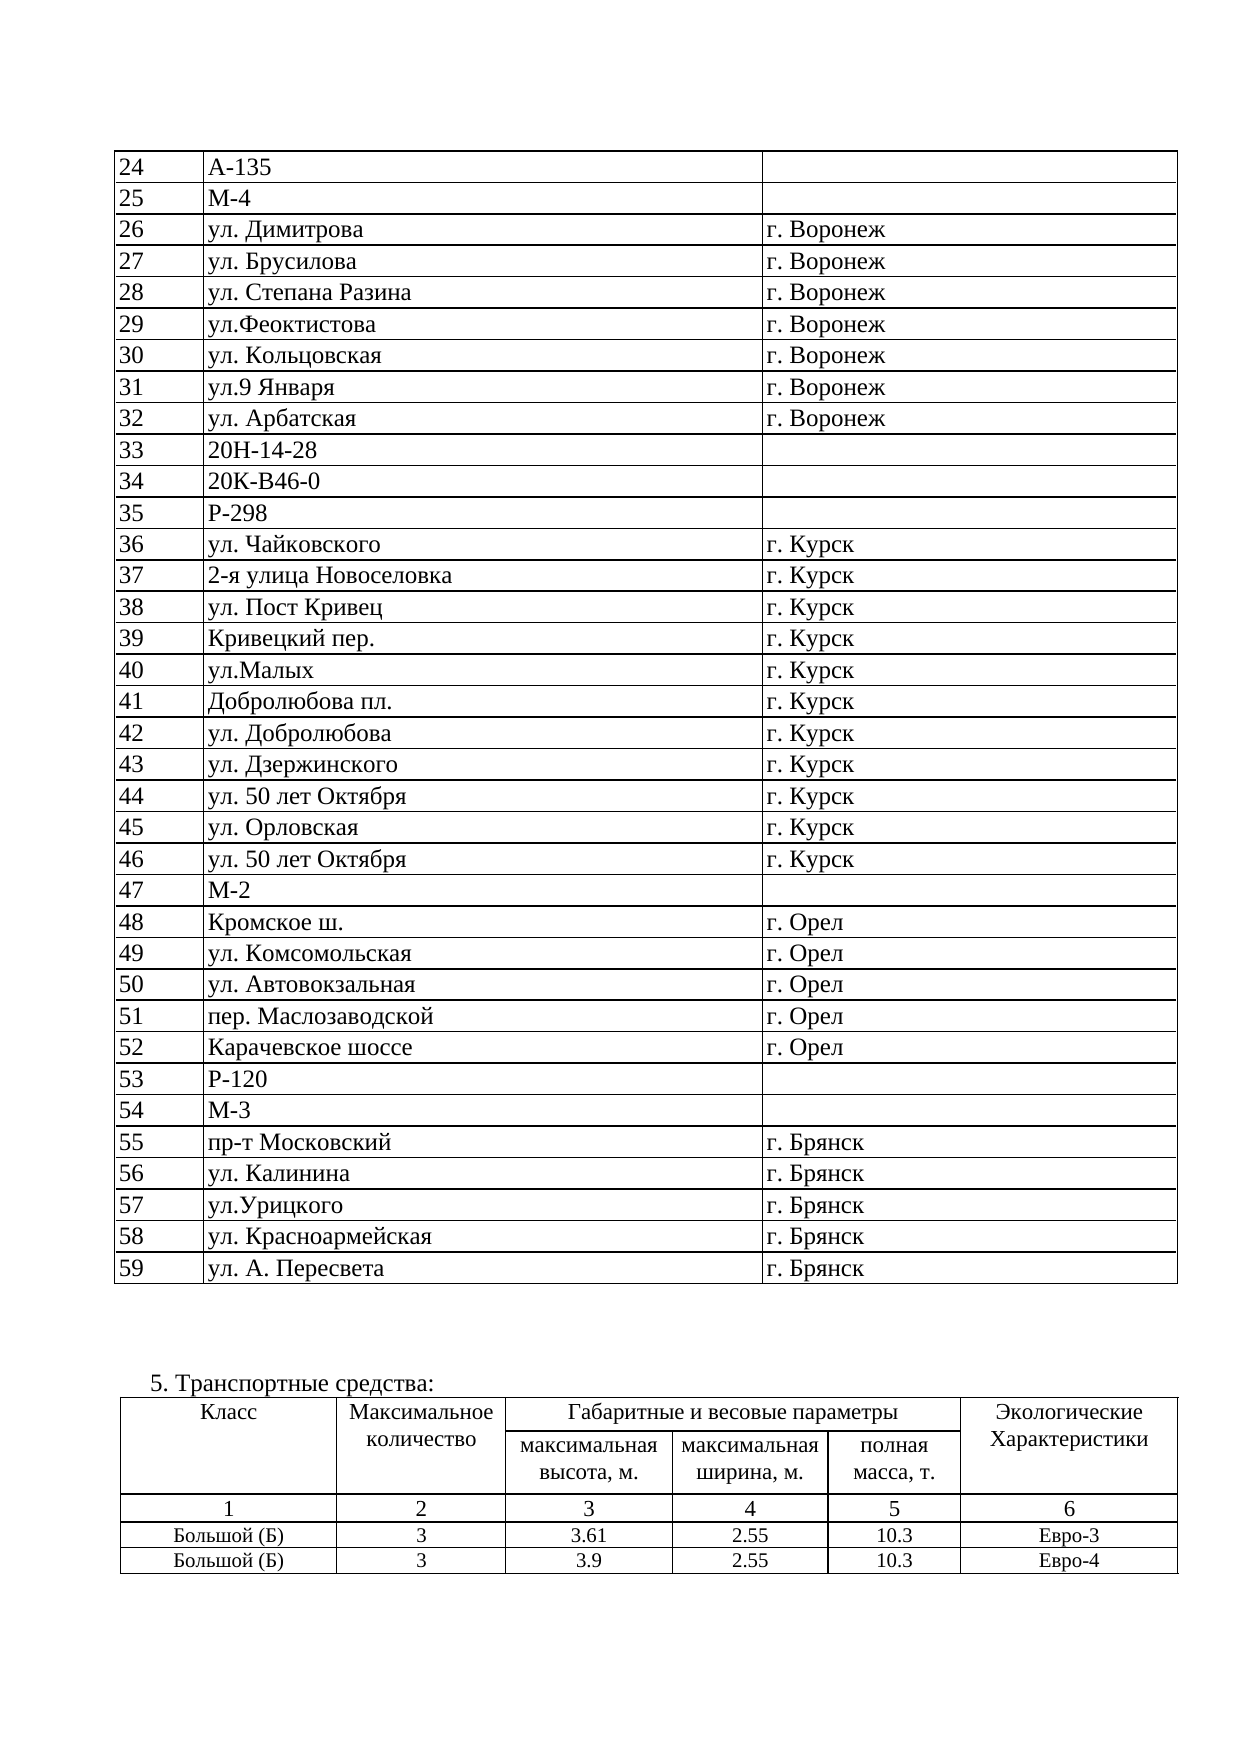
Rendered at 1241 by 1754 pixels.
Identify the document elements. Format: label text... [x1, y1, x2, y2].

table_cell г. Орел [763, 1031, 1177, 1062]
table_cell 59 [115, 1252, 203, 1282]
table_cell ул. Димитрова [204, 215, 762, 244]
table_cell ул. Добролюбова [204, 718, 762, 748]
table_cell Большой (Б) [121, 1523, 336, 1547]
table_cell 56 [115, 1158, 203, 1188]
table_cell г. Брянск [763, 1188, 1177, 1219]
table_cell Р-298 [204, 498, 762, 527]
table_cell 24 [115, 152, 203, 181]
table_cell 20Н-14-28 [204, 435, 762, 464]
table_cell г. Брянск [763, 1251, 1177, 1282]
table_cell полная масса, т. [829, 1432, 960, 1493]
table_cell 57 [115, 1189, 203, 1219]
table_cell ул.Малых [204, 655, 762, 685]
table_cell 33 [115, 434, 203, 464]
table_cell [763, 496, 1177, 527]
table_cell 38 [115, 591, 203, 622]
table_cell г. Воронеж [763, 370, 1177, 402]
table_cell 39 [115, 623, 203, 653]
table_cell 28 [115, 277, 203, 307]
table_cell 47 [115, 875, 203, 905]
table_cell 20К-В46-0 [204, 466, 762, 496]
table_cell [763, 152, 1177, 181]
table_cell [763, 465, 1177, 496]
table_cell Р-120 [204, 1064, 762, 1094]
table_cell 31 [115, 371, 203, 402]
table_cell ул. Степана Разина [204, 277, 762, 307]
table_cell [763, 1094, 1177, 1125]
table_cell г. Курск [763, 685, 1177, 716]
table_cell 58 [115, 1221, 203, 1251]
table_cell ул. Калинина [204, 1158, 762, 1188]
table_cell 50 [115, 969, 203, 999]
table_cell пер. Маслозаводской [204, 1001, 762, 1031]
table_cell г. Орел [763, 905, 1177, 936]
table_cell 30 [115, 340, 203, 370]
table_cell г. Воронеж [763, 213, 1177, 244]
table_cell 46 [115, 843, 203, 873]
table_cell 3.9 [506, 1548, 672, 1572]
table_cell [763, 433, 1177, 464]
table_cell 52 [115, 1032, 203, 1062]
table_cell 2.55 [673, 1548, 827, 1572]
table_cell 5 [829, 1495, 960, 1521]
table_cell г. Курск [763, 842, 1177, 873]
table_cell [763, 181, 1177, 213]
table_cell г. Курск [763, 622, 1177, 653]
table_cell 2-я улица Новоселовка [204, 561, 762, 590]
table_cell М-3 [204, 1095, 762, 1125]
table_cell г. Орел [763, 968, 1177, 999]
table_cell ул. 50 лет Октября [204, 844, 762, 873]
table_cell М-4 [204, 183, 762, 213]
table_cell М-2 [204, 875, 762, 905]
table_cell ул. 50 лет Октября [204, 781, 762, 811]
table_cell г. Курск [763, 779, 1177, 811]
table_cell г. Курск [763, 590, 1177, 622]
table_cell 44 [115, 780, 203, 811]
table_cell г. Воронеж [763, 402, 1177, 433]
table_cell 27 [115, 245, 203, 276]
table_cell ул.9 Января [204, 372, 762, 402]
table_cell г. Воронеж [763, 307, 1177, 339]
table_cell 48 [115, 906, 203, 936]
table_cell пр-т Московский [204, 1127, 762, 1157]
text 5. Транспортные средства: [150, 1368, 1090, 1397]
table_cell [763, 1062, 1177, 1094]
table_cell г. Воронеж [763, 244, 1177, 276]
table_cell ул.Феоктистова [204, 309, 762, 339]
table_cell 55 [115, 1126, 203, 1157]
table_cell А-135 [204, 152, 762, 181]
table_cell 40 [115, 654, 203, 685]
table_cell г. Курск [763, 716, 1177, 748]
table_cell ул. Брусилова [204, 246, 762, 276]
table_cell ул. Комсомольская [204, 938, 762, 968]
table_cell Большой (Б) [121, 1548, 336, 1572]
table_cell ул. Красноармейская [204, 1221, 762, 1251]
table_cell 3.61 [506, 1523, 672, 1547]
table_cell 49 [115, 938, 203, 968]
table_cell ул. Арбатская [204, 403, 762, 433]
table_cell Добролюбова пл. [204, 686, 762, 716]
table_cell 45 [115, 812, 203, 842]
table_cell ул. А. Пересвета [204, 1253, 762, 1282]
table_cell г. Курск [763, 811, 1177, 842]
table_cell г. Курск [763, 653, 1177, 685]
table_cell 6 [961, 1495, 1177, 1521]
table_cell 32 [115, 403, 203, 433]
table_cell 34 [115, 466, 203, 496]
table_cell Карачевское шоссе [204, 1032, 762, 1062]
table_cell 41 [115, 686, 203, 716]
table_cell максимальная ширина, м. [673, 1432, 827, 1493]
table_cell Кромское ш. [204, 907, 762, 936]
table_cell 54 [115, 1095, 203, 1125]
table_cell 43 [115, 749, 203, 779]
table_cell Кривецкий пер. [204, 623, 762, 653]
table_cell [763, 874, 1177, 905]
table_cell ул. Пост Кривец [204, 592, 762, 622]
table_cell ул. Кольцовская [204, 340, 762, 370]
table_cell г. Воронеж [763, 339, 1177, 370]
table_cell Евро-4 [961, 1548, 1177, 1572]
table_cell 25 [115, 183, 203, 213]
table_header Экологические Характеристики [961, 1398, 1177, 1493]
table_header Максимальное количество [337, 1398, 505, 1493]
table_cell 29 [115, 308, 203, 339]
table_header Класс [121, 1398, 336, 1493]
table_cell г. Курск [763, 748, 1177, 779]
table_cell г. Брянск [763, 1125, 1177, 1157]
table_cell 51 [115, 1000, 203, 1031]
table_cell 53 [115, 1063, 203, 1094]
table_cell 10.3 [829, 1523, 960, 1547]
table_cell 1 [121, 1495, 336, 1521]
table_cell 3 [337, 1548, 505, 1572]
table_cell 10.3 [829, 1548, 960, 1572]
table_cell 37 [115, 560, 203, 590]
table_cell Евро-3 [961, 1523, 1177, 1547]
table_cell ул. Чайковского [204, 529, 762, 559]
table_cell ул.Урицкого [204, 1190, 762, 1219]
table_cell г. Орел [763, 936, 1177, 968]
table_cell 36 [115, 529, 203, 559]
table_cell 4 [673, 1495, 827, 1521]
table_cell 3 [506, 1495, 672, 1521]
table_cell г. Брянск [763, 1157, 1177, 1188]
table_cell 26 [115, 214, 203, 244]
table_cell ул. Орловская [204, 812, 762, 842]
table_cell г. Курск [763, 528, 1177, 559]
table_cell г. Брянск [763, 1220, 1177, 1251]
table_cell максимальная высота, м. [506, 1432, 672, 1493]
table_cell 2.55 [673, 1523, 827, 1547]
table_cell 42 [115, 717, 203, 748]
table_cell ул. Автовокзальная [204, 970, 762, 999]
table_cell 3 [337, 1523, 505, 1547]
table_header Габаритные и весовые параметры [506, 1398, 960, 1430]
table_cell 2 [337, 1495, 505, 1521]
table_cell г. Орел [763, 999, 1177, 1031]
table_cell г. Курск [763, 559, 1177, 590]
table_cell 35 [115, 497, 203, 527]
table_cell ул. Дзержинского [204, 749, 762, 779]
table_cell г. Воронеж [763, 276, 1177, 307]
